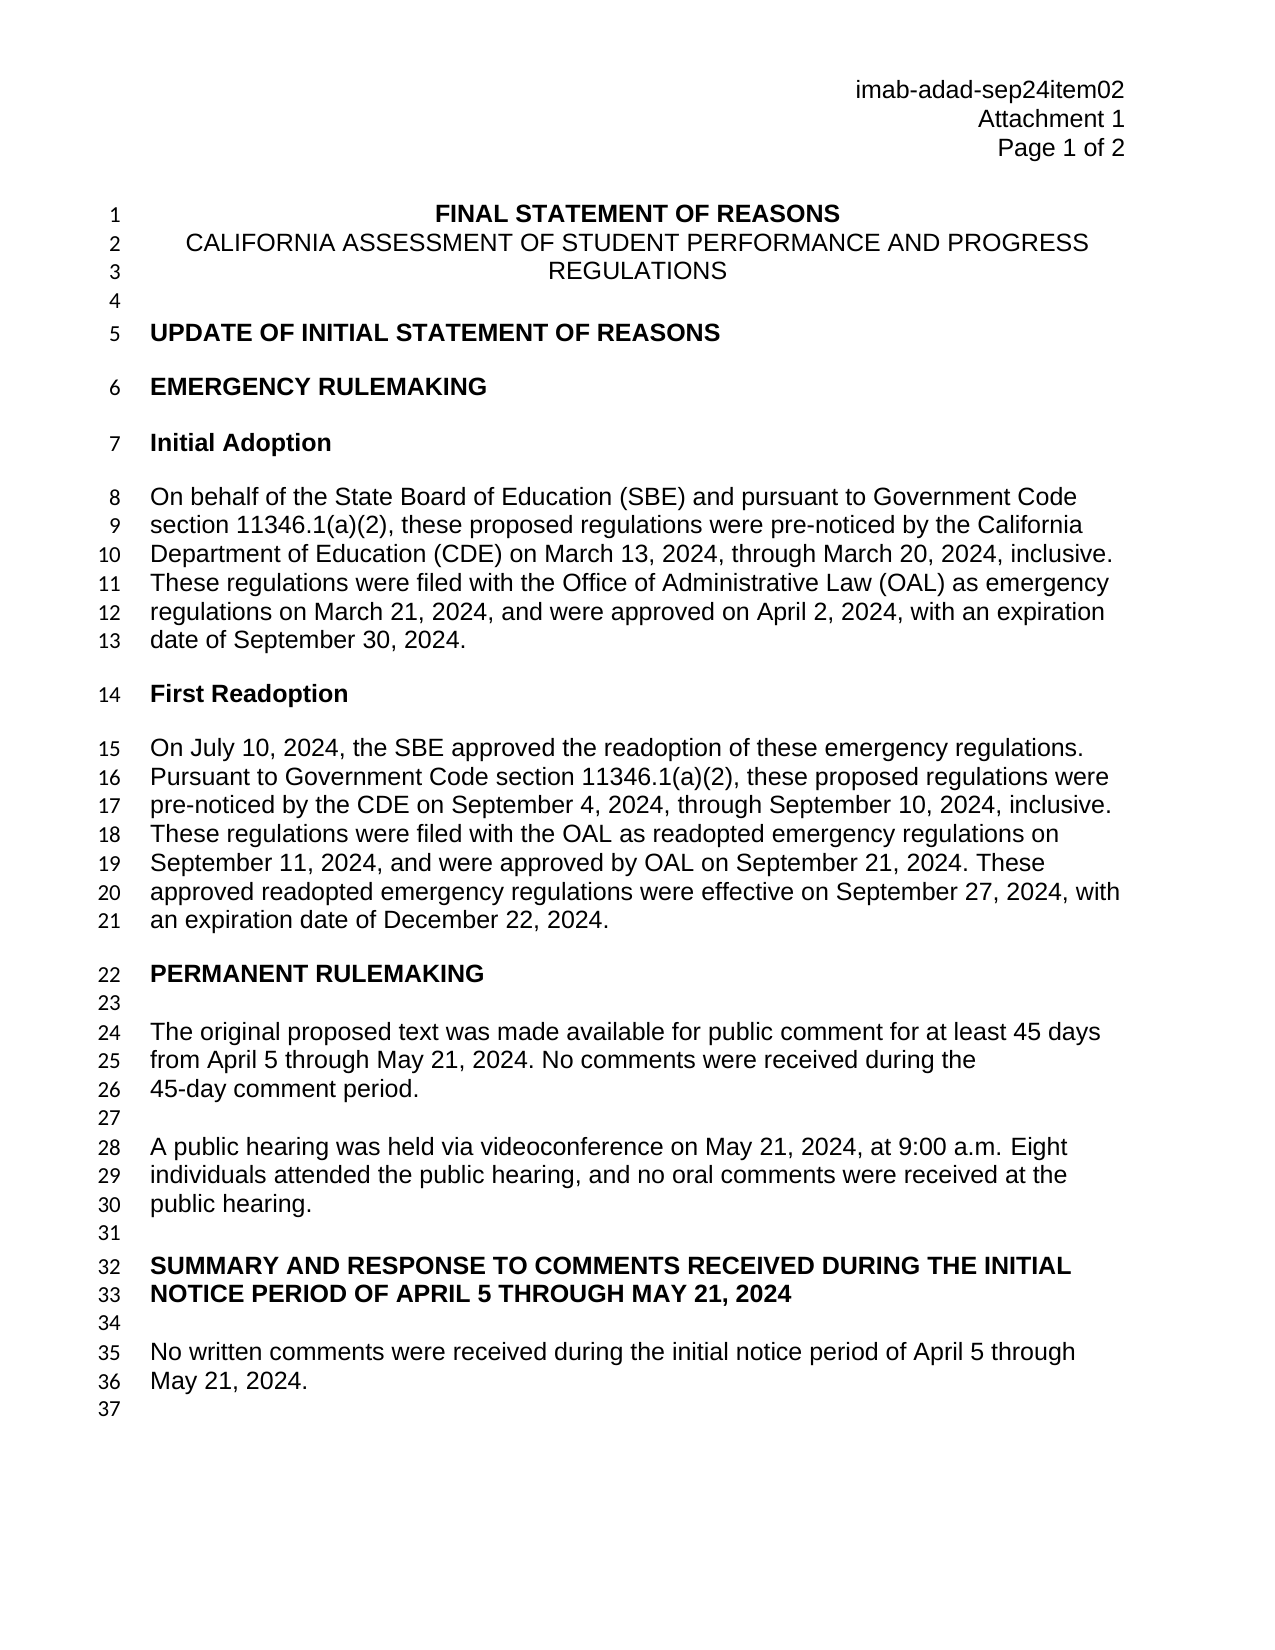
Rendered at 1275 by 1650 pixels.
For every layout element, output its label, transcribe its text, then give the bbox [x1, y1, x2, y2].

text No written comments were received during the initial notice period of April 5 through May 21, 2024. [150, 1337, 1125, 1394]
text PERMANENT RULEMAKING [150, 959, 1125, 988]
text 45-day comment period. [150, 1074, 1125, 1103]
text SUMMARY AND RESPONSE TO COMMENTS RECEIVED DURING THE INITIAL NOTICE PERIOD OF APRIL 5 THROUGH MAY 21, 2024 [150, 1251, 1125, 1308]
text Initial Adoption [150, 428, 1125, 456]
text FINAL STATEMENT OF REASONS [150, 199, 1125, 227]
text The original proposed text was made available for public comment for at least 45 days from April 5 through May 21, 2024. No comments were received during the [150, 1016, 1125, 1074]
text CALIFORNIA ASSESSMENT OF STUDENT PERFORMANCE AND PROGRESS REGULATIONS [150, 227, 1125, 285]
text On July 10, 2024, the SBE approved the readoption of these emergency regulations. Pursuant to Government Code section 11346.1(a)(2), these proposed regulations were pre-noticed by the CDE on September 4, 2024, through September 10, 2024, inclusive. These regulations were filed with the OAL as readopted emergency regulations on September 11, 2024, and were approved by OAL on September 21, 2024. These approved readopted emergency regulations were effective on September 27, 2024, with an expiration date of December 22, 2024. [150, 733, 1125, 934]
text First Readoption [150, 679, 1125, 708]
text UPDATE OF INITIAL STATEMENT OF REASONS [150, 318, 1125, 347]
text On behalf of the State Board of Education (SBE) and pursuant to Government Code section 11346.1(a)(2), these proposed regulations were pre-noticed by the California Department of Education (CDE) on March 13, 2024, through March 20, 2024, inclusive. These regulations were filed with the Office of Administrative Law (OAL) as emergency regulations on March 21, 2024, and were approved on April 2, 2024, with an expiration date of September 30, 2024. [150, 481, 1125, 654]
text EMERGENCY RULEMAKING [150, 372, 1125, 400]
text A public hearing was held via videoconference on May 21, 2024, at 9:00 a.m. Eight individuals attended the public hearing, and no oral comments were received at the public hearing. [150, 1131, 1125, 1218]
